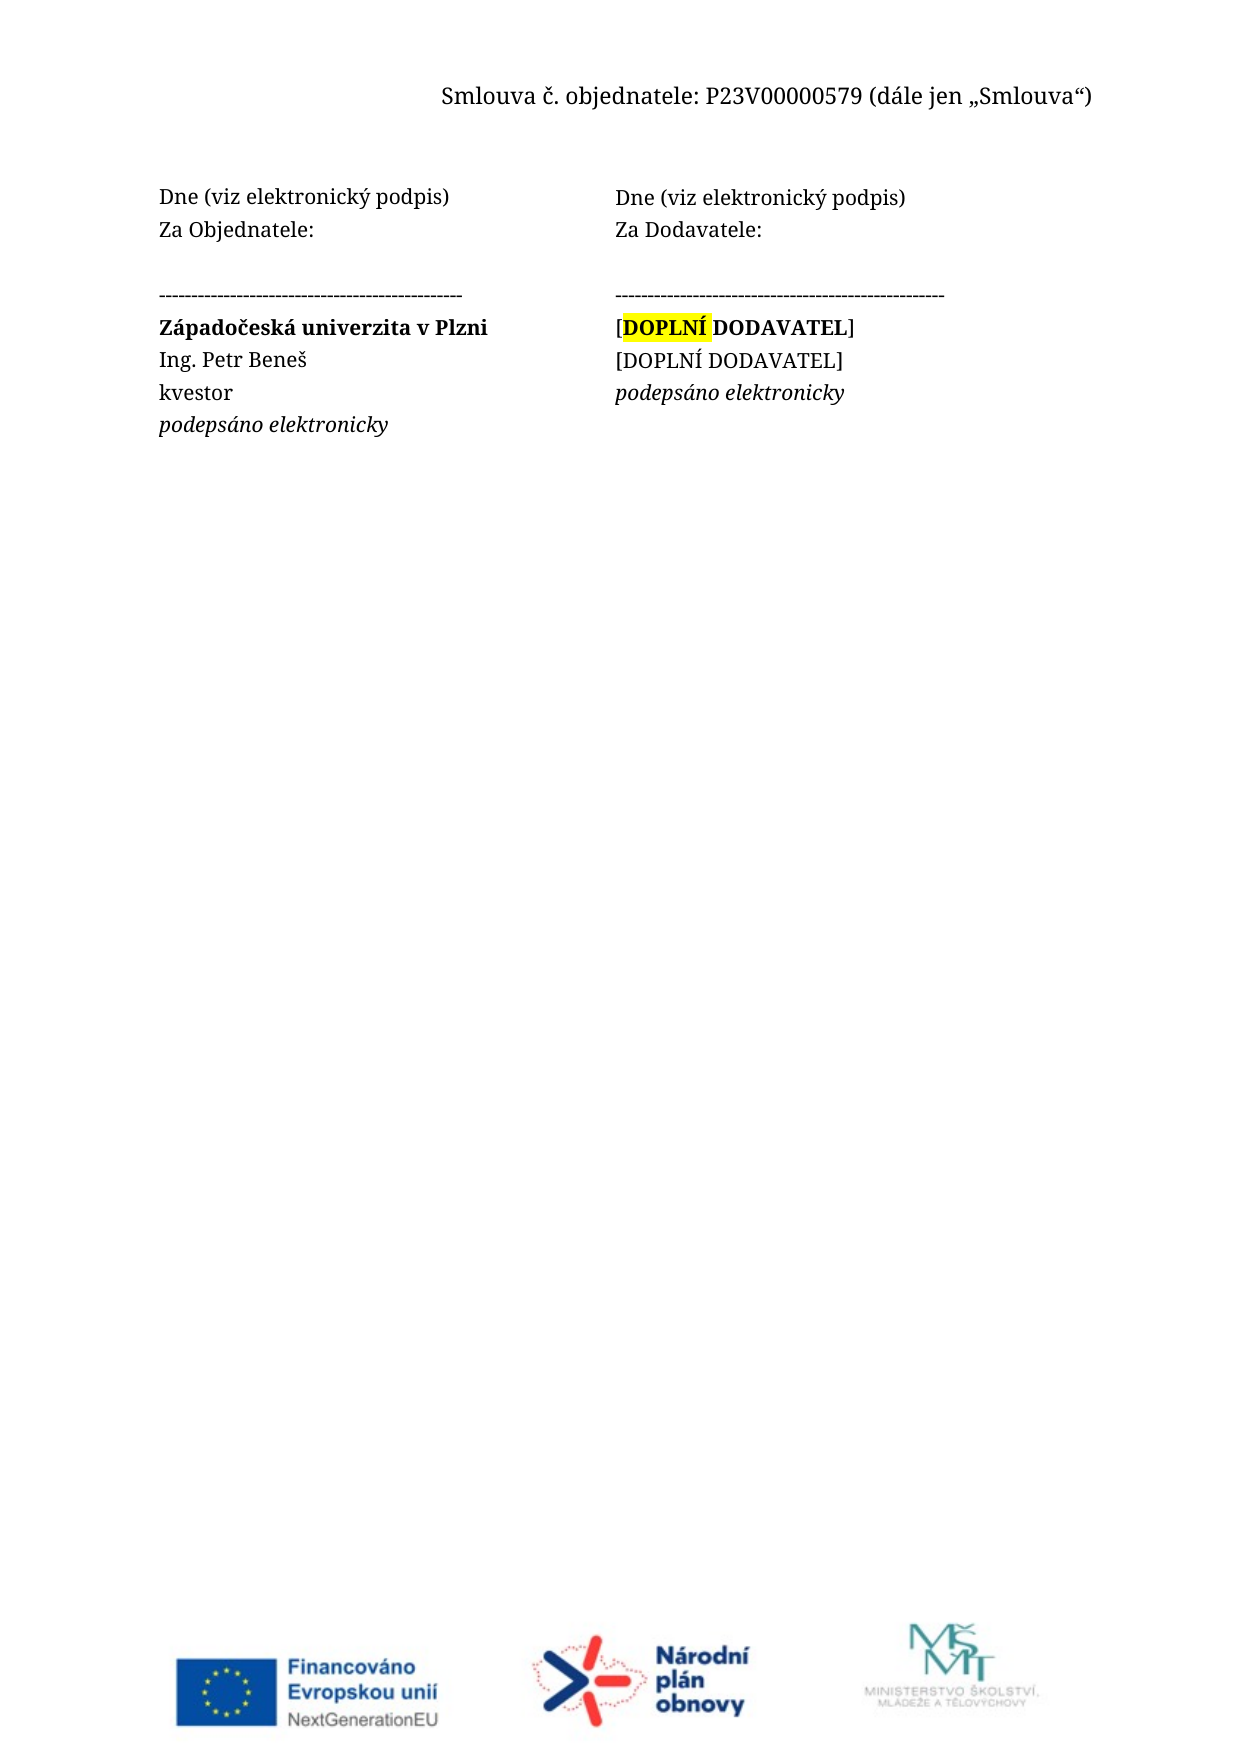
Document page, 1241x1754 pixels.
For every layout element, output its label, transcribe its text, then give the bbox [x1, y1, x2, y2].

table_header Dne (viz elektronický podpis) Za Objednatele: ----------------------------------------------- Západočeská univerzita v Plzni Ing. Petr Beneš kvestor podepsáno elektronicky [148, 150, 604, 443]
table_header Dne (viz elektronický podpis) Za Dodavatele: --------------------------------------------------- [DOPLNÍ DODAVATEL] [DOPLNÍ DODAVATEL] podepsáno elektronicky [604, 150, 1060, 443]
picture [147, 1577, 1093, 1754]
